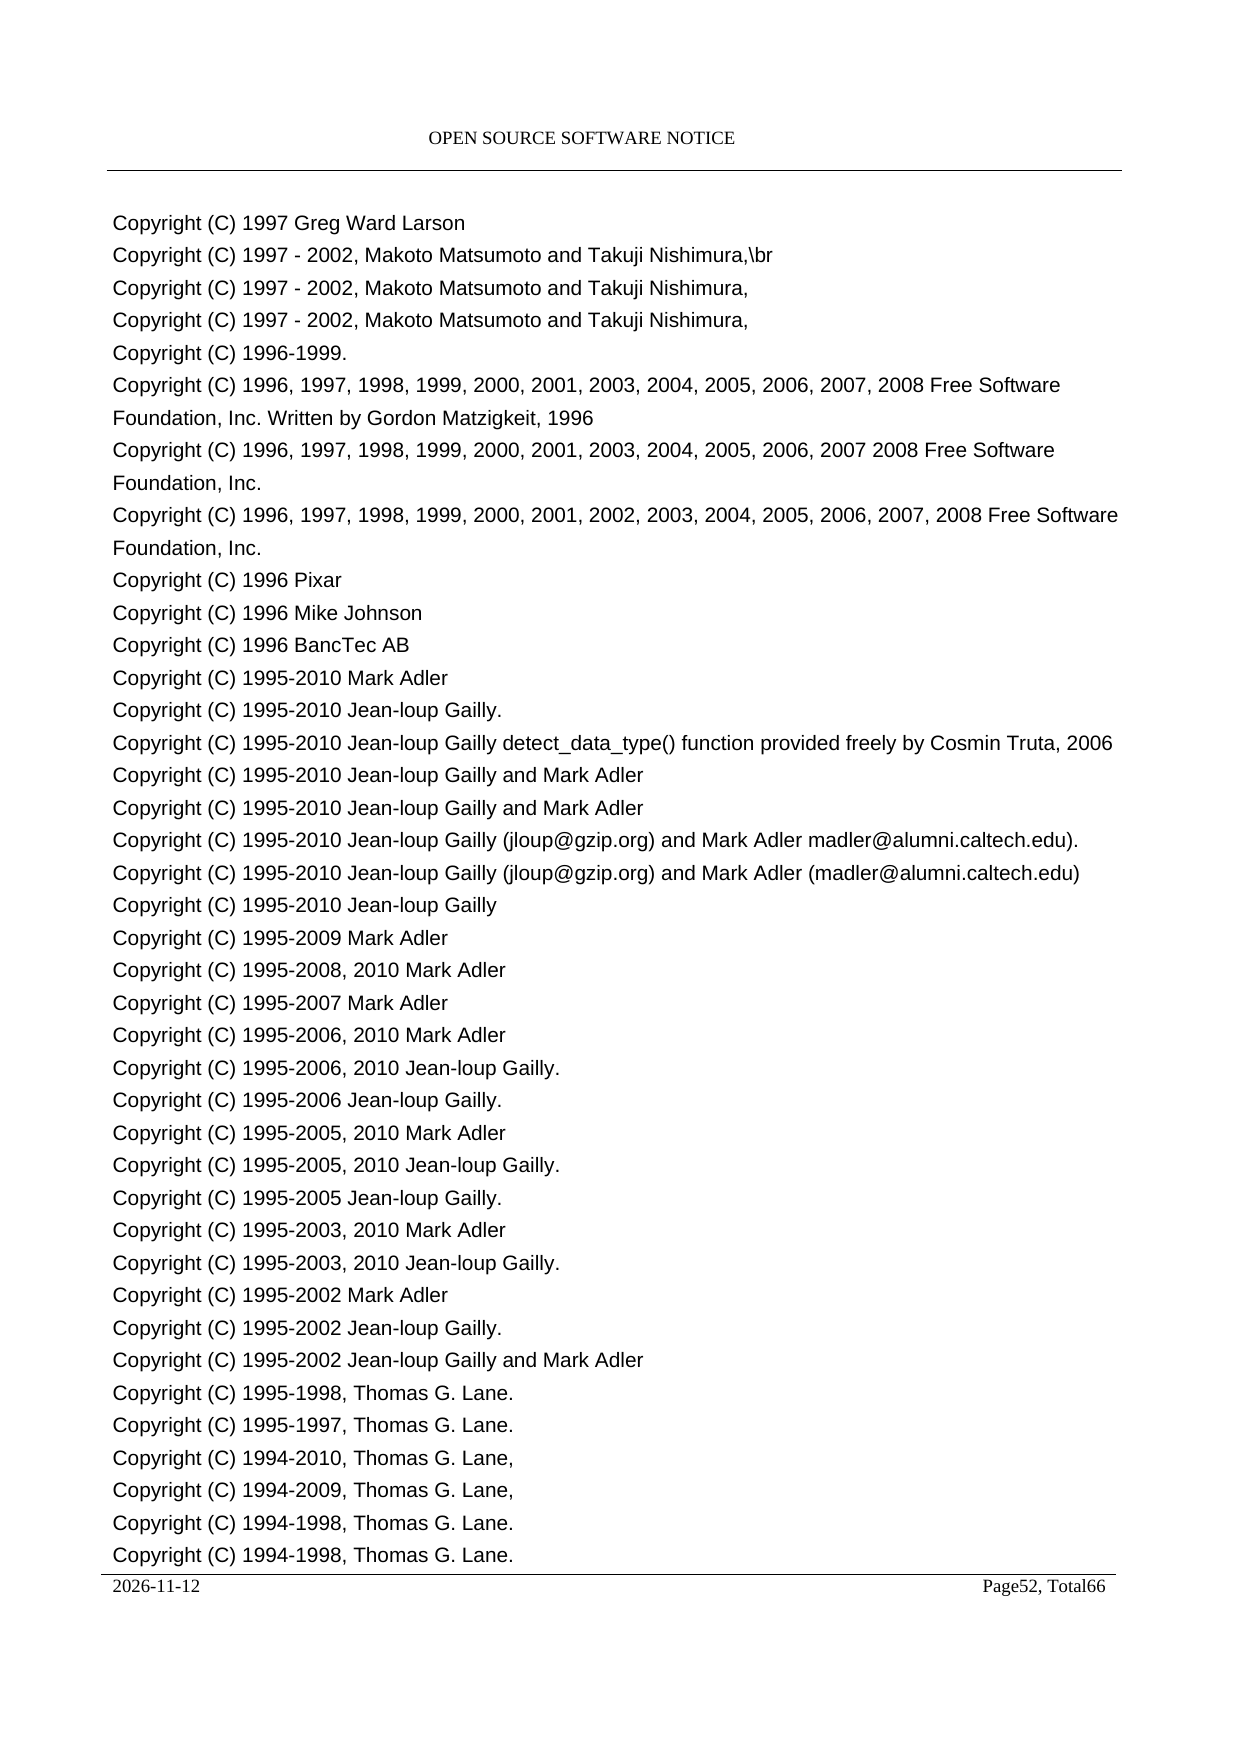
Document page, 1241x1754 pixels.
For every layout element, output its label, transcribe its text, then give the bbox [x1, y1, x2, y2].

text Copyright (C) 1995-2010 Mark Adler [112, 661, 1128, 694]
text Copyright (C) 1995-2010 Jean-loup Gailly. [112, 694, 1128, 726]
text Copyright (C) 1996, 1997, 1998, 1999, 2000, 2001, 2003, 2004, 2005, 2006, 2007, 2008 Free Software Foundation, Inc. Written by Gordon Matzigkeit, 1996 [112, 369, 1128, 434]
text Copyright (C) 1995-2003, 2010 Jean-loup Gailly. [112, 1246, 1128, 1279]
text Copyright (C) 1995-2002 Jean-loup Gailly. [112, 1311, 1128, 1344]
text Copyright (C) 1995-1997, Thomas G. Lane. [112, 1409, 1128, 1441]
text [112, 1539, 1128, 1571]
text Copyright (C) 1995-2003, 2010 Mark Adler [112, 1214, 1128, 1246]
text Copyright (C) 1996-1999. [112, 336, 1128, 369]
text Copyright (C) 1997 - 2002, Makoto Matsumoto and Takuji Nishimura, [112, 304, 1128, 336]
text Copyright (C) 1997 - 2002, Makoto Matsumoto and Takuji Nishimura, [112, 271, 1128, 304]
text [112, 1506, 1128, 1539]
text Copyright (C) 1994-2010, Thomas G. Lane, [112, 1441, 1128, 1474]
text Copyright (C) 1995-2010 Jean-loup Gailly detect_data_type() function provided freely by Cosmin Truta, 2006 [112, 726, 1128, 759]
text Copyright (C) 1996 BancTec AB [112, 629, 1128, 661]
text Copyright (C) 1997 Greg Ward Larson [112, 206, 1128, 239]
text Copyright (C) 1995-2009 Mark Adler [112, 921, 1128, 954]
text Copyright (C) 1995-2006 Jean-loup Gailly. [112, 1084, 1128, 1116]
text Copyright (C) 1995-2010 Jean-loup Gailly [112, 889, 1128, 921]
text Copyright (C) 1995-2006, 2010 Jean-loup Gailly. [112, 1051, 1128, 1084]
text Copyright (C) 1995-2005, 2010 Mark Adler [112, 1116, 1128, 1149]
text Copyright (C) 1995-2007 Mark Adler [112, 986, 1128, 1019]
text Copyright (C) 1995-2010 Jean-loup Gailly (jloup@gzip.org) and Mark Adler madler@alumni.caltech.edu). [112, 824, 1128, 856]
text Copyright (C) 1995-2002 Mark Adler [112, 1279, 1128, 1311]
text Copyright (C) 1996 Mike Johnson [112, 596, 1128, 629]
text Copyright (C) 1996, 1997, 1998, 1999, 2000, 2001, 2002, 2003, 2004, 2005, 2006, 2007, 2008 Free Software Foundation, Inc. [112, 499, 1128, 564]
text Copyright (C) 1995-2010 Jean-loup Gailly (jloup@gzip.org) and Mark Adler (madler@alumni.caltech.edu) [112, 856, 1128, 889]
text Copyright (C) 1995-2006, 2010 Mark Adler [112, 1019, 1128, 1051]
text Copyright (C) 1994-2009, Thomas G. Lane, [112, 1474, 1128, 1506]
text Copyright (C) 1995-2002 Jean-loup Gailly and Mark Adler [112, 1344, 1128, 1376]
text Copyright (C) 1996, 1997, 1998, 1999, 2000, 2001, 2003, 2004, 2005, 2006, 2007 2008 Free Software Foundation, Inc. [112, 434, 1128, 499]
text Copyright (C) 1995-2005 Jean-loup Gailly. [112, 1181, 1128, 1214]
text Copyright (C) 1997 - 2002, Makoto Matsumoto and Takuji Nishimura,\br [112, 239, 1128, 271]
text Copyright (C) 1995-1998, Thomas G. Lane. [112, 1376, 1128, 1409]
text Copyright (C) 1996 Pixar [112, 564, 1128, 596]
text Copyright (C) 1995-2008, 2010 Mark Adler [112, 954, 1128, 986]
text Copyright (C) 1995-2010 Jean-loup Gailly and Mark Adler [112, 791, 1128, 824]
text Copyright (C) 1995-2010 Jean-loup Gailly and Mark Adler [112, 759, 1128, 791]
text Copyright (C) 1995-2005, 2010 Jean-loup Gailly. [112, 1149, 1128, 1181]
